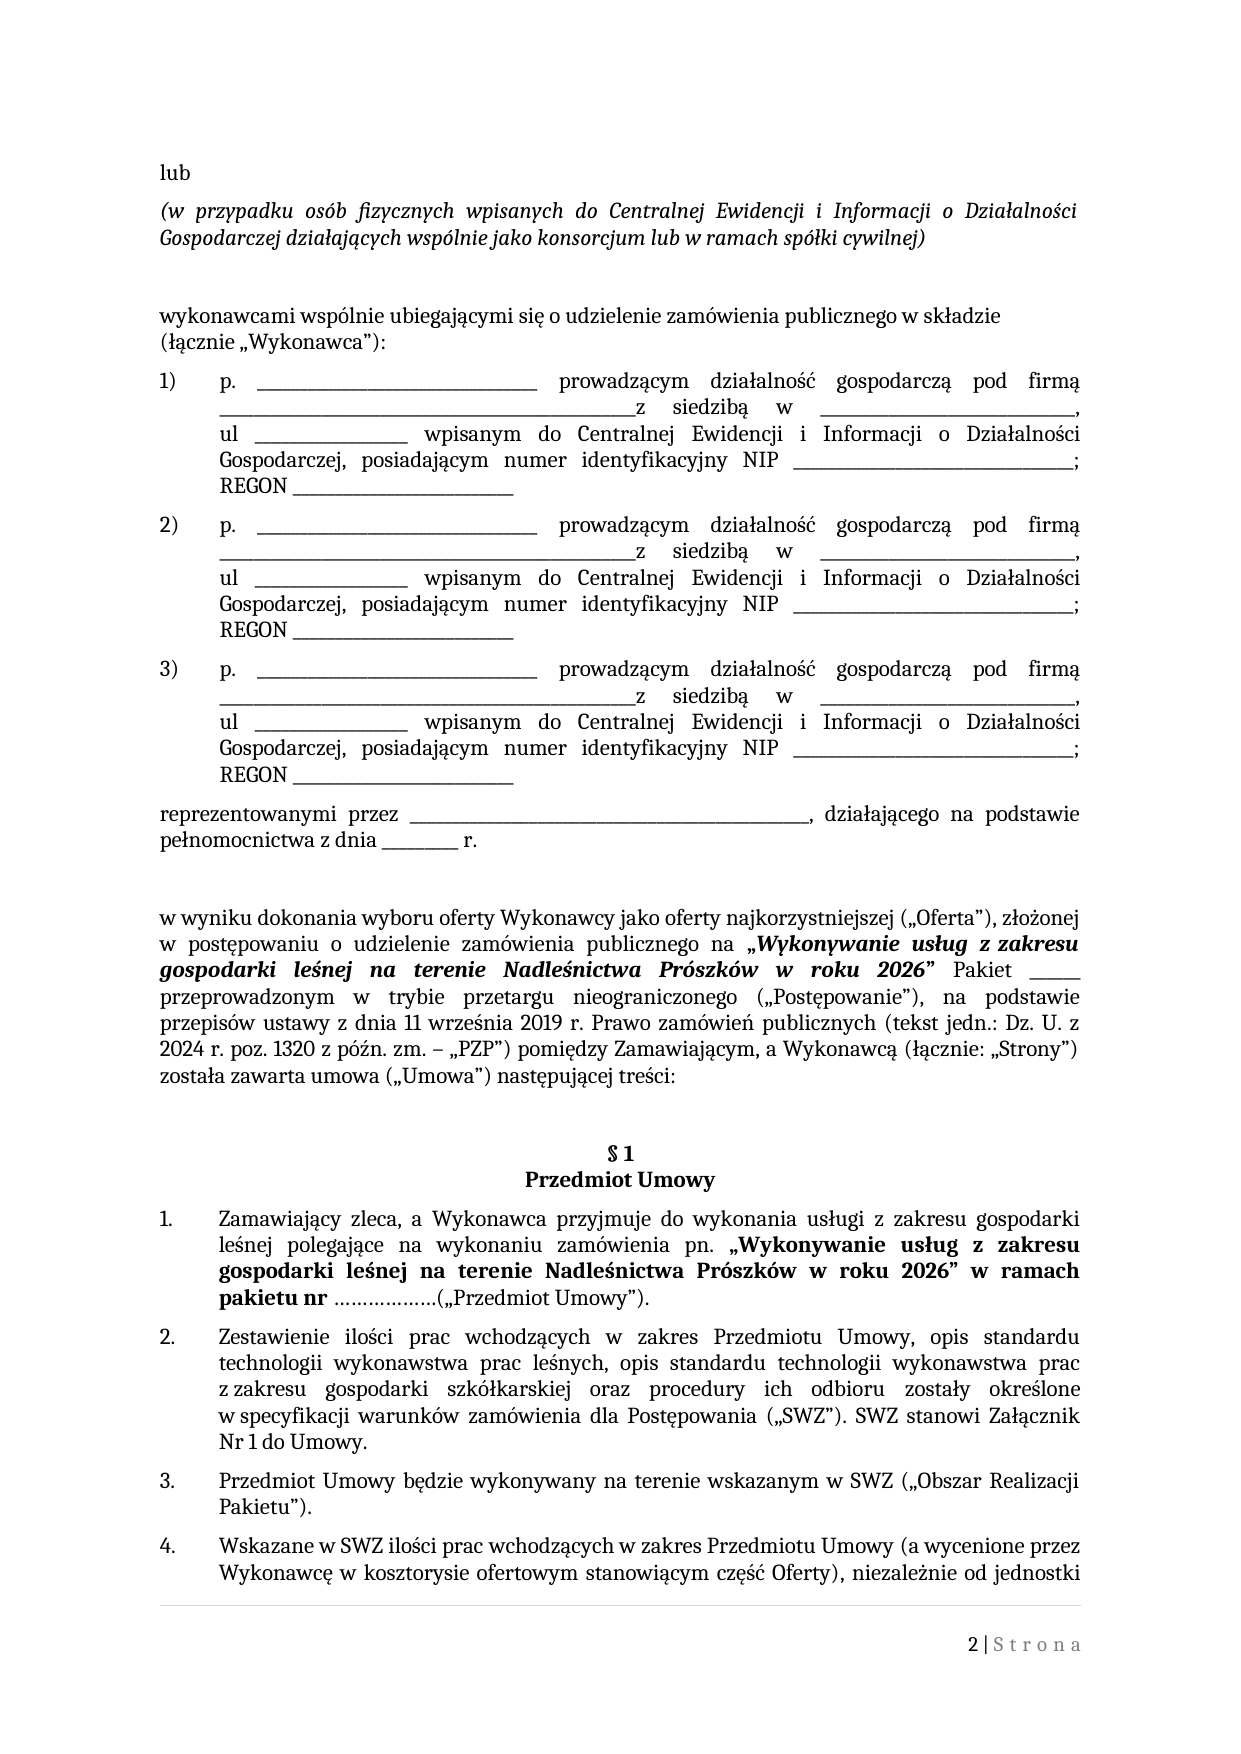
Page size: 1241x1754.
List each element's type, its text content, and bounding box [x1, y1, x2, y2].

text w wyniku dokonania wyboru oferty Wykonawcy jako oferty najkorzystniejszej („Oferta”), złożonej w postępowaniu o udzielenie zamówienia publicznego na „Wykonywanie usług z zakresu gospodarki leśnej na terenie Nadleśnictwa Prószków w roku 2026” Pakiet ______ przeprowadzonym w trybie przetargu nieograniczonego („Postępowanie”), na podstawie przepisów ustawy z dnia 11 września 2019 r. Prawo zamówień publicznych (tekst jedn.: Dz. U. z 2024 r. poz. 1320 z późn. zm. – „PZP”) pomiędzy Zamawiającym, a Wykonawcą (łącznie: „Strony”) została zawarta umowa („Umowa”) następującej treści: [159, 904, 1081, 1089]
list Zestawienie ilości prac wchodzących w zakres Przedmiotu Umowy, opis standardu technologii wykonawstwa prac leśnych, opis standardu technologii wykonawstwa prac z zakresu gospodarki szkółkarskiej oraz procedury ich odbioru zostały określone w specyfikacji warunków zamówienia dla Postępowania („SWZ”). SWZ stanowi Załącznik Nr 1 do Umowy. [159, 1323, 1081, 1455]
text § 1 Przedmiot Umowy [159, 1140, 1081, 1193]
text 2) p. _________________________________ prowadzącym działalność gospodarczą pod firmą _________________________________________________z siedzibą w ______________________________, ul __________________ wpisanym do Centralnej Ewidencji i Informacji o Działalności Gospodarczej, posiadającym numer identyfikacyjny NIP _________________________________; REGON __________________________ [159, 512, 1081, 644]
list Zamawiający zleca, a Wykonawca przyjmuje do wykonania usługi z zakresu gospodarki leśnej polegające na wykonaniu zamówienia pn. „Wykonywanie usług z zakresu gospodarki leśnej na terenie Nadleśnictwa Prószków w roku 2026” w ramach pakietu nr ………………(„Przedmiot Umowy”). [159, 1206, 1081, 1311]
text lub [159, 159, 1081, 186]
text 3) p. _________________________________ prowadzącym działalność gospodarczą pod firmą _________________________________________________z siedzibą w ______________________________, ul __________________ wpisanym do Centralnej Ewidencji i Informacji o Działalności Gospodarczej, posiadającym numer identyfikacyjny NIP _________________________________; REGON __________________________ [159, 656, 1081, 788]
text (w przypadku osób fizycznych wpisanych do Centralnej Ewidencji i Informacji o Działalności Gospodarczej działających wspólnie jako konsorcjum lub w ramach spółki cywilnej) [159, 198, 1081, 251]
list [159, 1533, 1081, 1586]
list Przedmiot Umowy będzie wykonywany na terenie wskazanym w SWZ („Obszar Realizacji Pakietu”). [159, 1468, 1081, 1520]
text wykonawcami wspólnie ubiegającymi się o udzielenie zamówienia publicznego w składzie (łącznie „Wykonawca”): [159, 302, 1081, 355]
text reprezentowanymi przez _______________________________________________, działającego na podstawie pełnomocnictwa z dnia _________ r. [159, 800, 1081, 853]
text 1) p. _________________________________ prowadzącym działalność gospodarczą pod firmą _________________________________________________z siedzibą w ______________________________, ul __________________ wpisanym do Centralnej Ewidencji i Informacji o Działalności Gospodarczej, posiadającym numer identyfikacyjny NIP _________________________________; REGON __________________________ [159, 368, 1081, 499]
